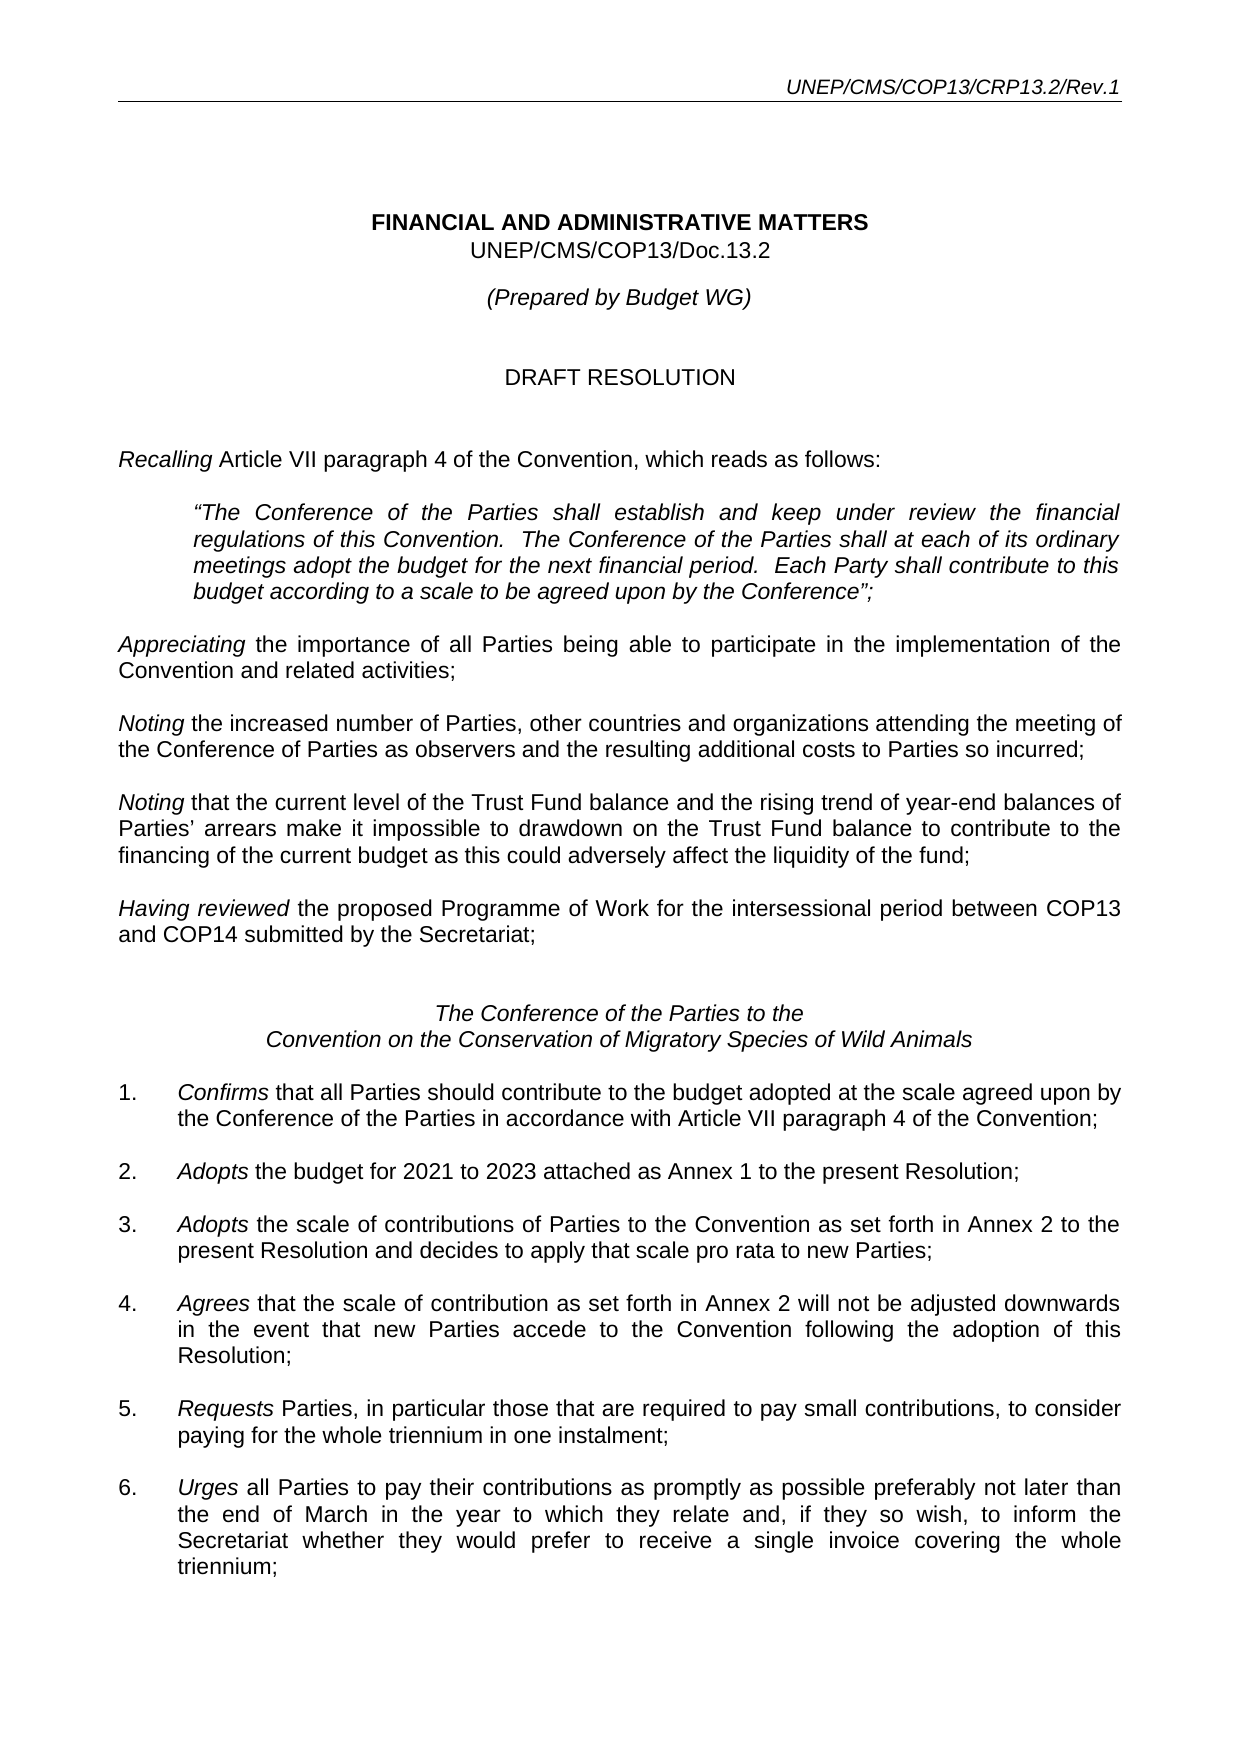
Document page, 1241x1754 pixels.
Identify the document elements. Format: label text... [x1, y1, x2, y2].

text Recalling Article VII paragraph 4 of the Convention, which reads as follows: [118, 446, 1122, 473]
text Convention on the Conservation of Migratory Species of Wild Animals [118, 1026, 1122, 1053]
list Requests Parties, in particular those that are required to pay small contributions, to consider paying for the whole triennium in one instalment; [118, 1395, 1122, 1448]
list Agrees that the scale of contribution as set forth in Annex 2 will not be adjusted downwards in the event that new Parties accede to the Convention following the adoption of this Resolution; [118, 1290, 1122, 1369]
list Confirms that all Parties should contribute to the budget adopted at the scale agreed upon by the Conference of the Parties in accordance with Article VII paragraph 4 of the Convention; [118, 1079, 1122, 1132]
text DRAFT RESOLUTION [118, 364, 1122, 391]
text Noting the increased number of Parties, other countries and organizations attending the meeting of the Conference of Parties as observers and the resulting additional costs to Parties so incurred; [118, 710, 1122, 763]
list Adopts the budget for 2021 to 2023 attached as Annex 1 to the present Resolution; [118, 1158, 1122, 1184]
text (Prepared by Budget WG) [118, 284, 1122, 310]
text UNEP/CMS/COP13/Doc.13.2 [118, 237, 1122, 263]
text Appreciating the importance of all Parties being able to participate in the implementation of the Convention and related activities; [118, 631, 1122, 684]
text “The Conference of the Parties shall establish and keep under review the financial regulations of this Convention. The Conference of the Parties shall at each of its ordinary meetings adopt the budget for the next financial period. Each Party shall contribute to this budget according to a scale to be agreed upon by the Conference”; [193, 499, 1122, 604]
text FINANCIAL AND ADMINISTRATIVE MATTERS [118, 209, 1122, 235]
list Urges all Parties to pay their contributions as promptly as possible preferably not later than the end of March in the year to which they relate and, if they so wish, to inform the Secretariat whether they would prefer to receive a single invoice covering the whole triennium; [118, 1474, 1122, 1580]
list Adopts the scale of contributions of Parties to the Convention as set forth in Annex 2 to the present Resolution and decides to apply that scale pro rata to new Parties; [118, 1211, 1122, 1263]
text The Conference of the Parties to the [118, 1000, 1122, 1026]
text Noting that the current level of the Trust Fund balance and the rising trend of year-end balances of Parties’ arrears make it impossible to drawdown on the Trust Fund balance to contribute to the financing of the current budget as this could adversely affect the liquidity of the fund; [118, 789, 1122, 868]
text Having reviewed the proposed Programme of Work for the intersessional period between COP13 and COP14 submitted by the Secretariat; [118, 894, 1122, 947]
